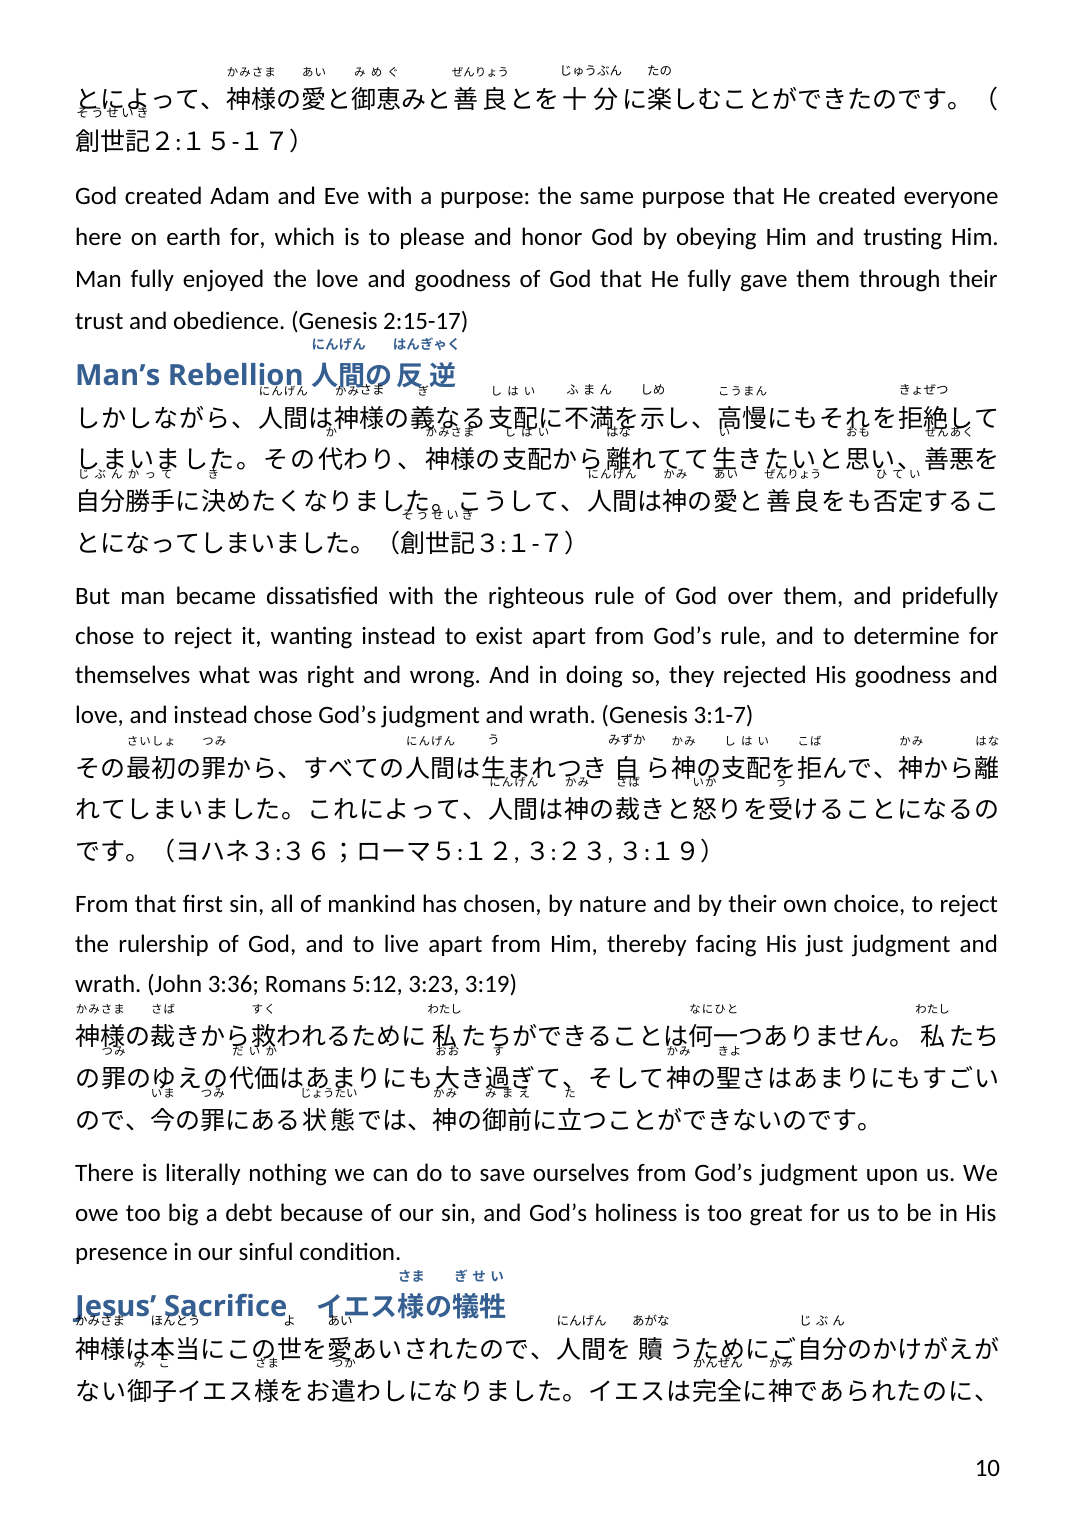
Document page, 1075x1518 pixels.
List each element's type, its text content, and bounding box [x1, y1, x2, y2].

subtitle Man’s Rebellion の [75, 350, 1000, 394]
text しかしながら、はのなるにをし、にもそれをしてしまいました。そのわり、のかられててきたいとい、をにめたくなりました。こうして、はのとをもすることになってしまいました。（３:１-７） [75, 394, 1000, 560]
text There is literally nothing we can do to save ourselves from God’s judgment upon us. We owe too big a debt because of our sin, and God’s holiness is too great for us to be in His presence in our sinful condition. [75, 1150, 1000, 1269]
subtitle Jesus’ Sacrifice イエスの [75, 1281, 1000, 1325]
text のきからわれるためにたちができることはつありません。たちののゆえのはあまりにもきぎて、そしてのさはあまりにもすごいので、のにあるでは、のにつことができないのです。 [75, 1012, 1000, 1137]
text そののから、すべてのはまれつきらのをんで、かられてしまいました。これによって、はのきとりをけることになるのです。（ヨハネ３:３６；ローマ５:１２, ３:２３, ３:１９） [75, 744, 1000, 869]
text God created Adam and Eve with a purpose: the same purpose that He created everyone here on earth for, which is to please and honor God by obeying Him and trusting Him. Man fully enjoyed the love and goodness of God that He fully gave them through their trust and obedience. (Genesis 2:15-17) [75, 171, 1000, 337]
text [75, 1325, 1000, 1408]
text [75, 75, 1000, 158]
text But man became dissatisfied with the righteous rule of God over them, and pridefully chose to reject it, wanting instead to exist apart from God’s rule, and to determine for themselves what was right and wrong. And in doing so, they rejected His goodness and love, and instead chose God’s judgment and wrath. (Genesis 3:1-7) [75, 573, 1000, 731]
text From that first sin, all of mankind has chosen, by nature and by their own choice, to reject the rulership of God, and to live apart from Him, thereby facing His just judgment and wrath. (John 3:36; Romans 5:12, 3:23, 3:19) [75, 881, 1000, 1000]
